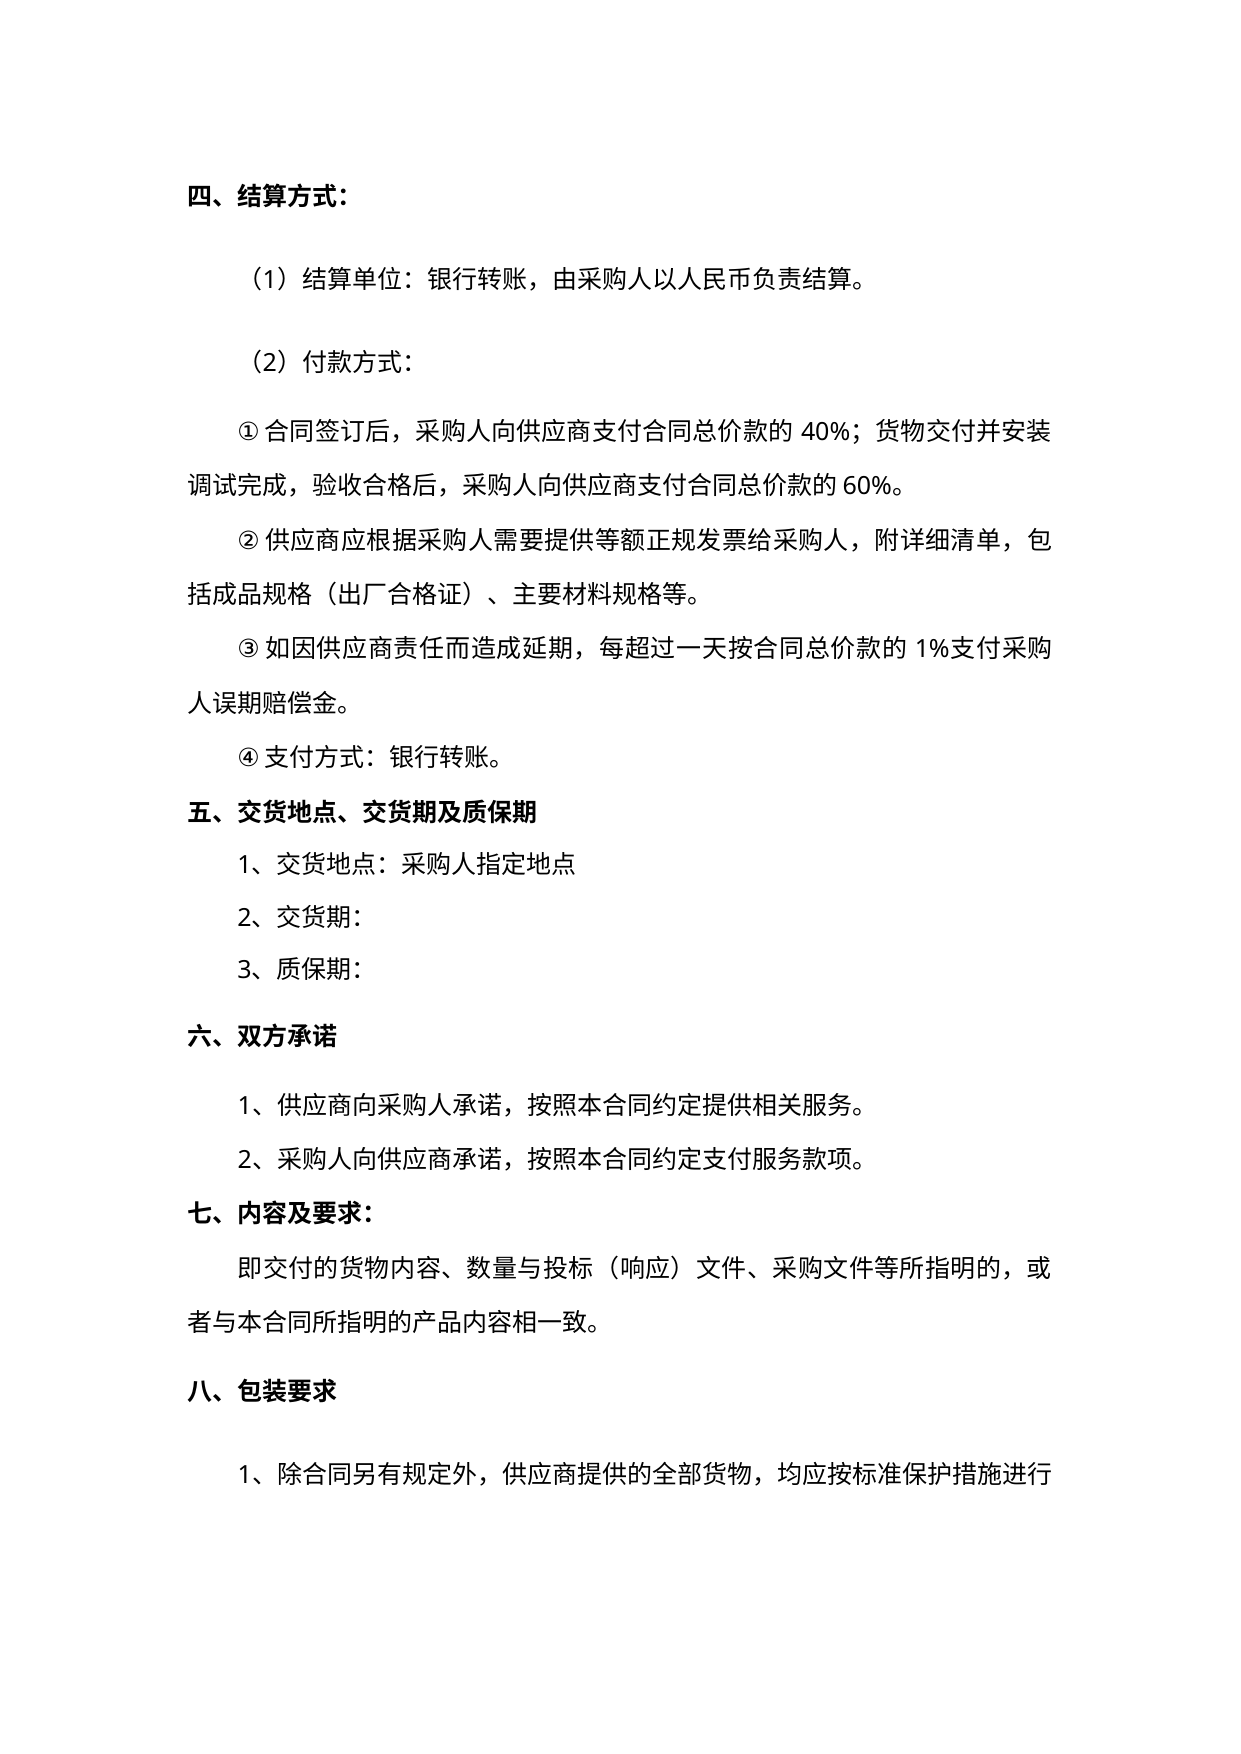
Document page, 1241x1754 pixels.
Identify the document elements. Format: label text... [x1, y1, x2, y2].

text 2、交货期： [187, 897, 1053, 933]
text ②供应商应根据采购人需要提供等额正规发票给采购人，附详细清单，包括成品规格（出厂合格证）、主要材料规格等。 [187, 520, 1053, 611]
text 2、采购人向供应商承诺，按照本合同约定支付服务款项。 [187, 1139, 1053, 1176]
text 八、包装要求 [187, 1357, 1053, 1422]
text 1、交货地点：采购人指定地点 [187, 844, 1053, 881]
text ①合同签订后，采购人向供应商支付合同总价款的40%；货物交付并安装调试完成，验收合格后，采购人向供应商支付合同总价款的60%。 [187, 411, 1053, 502]
text 五、交货地点、交货期及质保期 [187, 792, 1053, 828]
text （1）结算单位：银行转账，由采购人以人民币负责结算。 [187, 245, 1053, 310]
text ④支付方式：银行转账。 [187, 738, 1053, 774]
text ③如因供应商责任而造成延期，每超过一天按合同总价款的1%支付采购人误期赔偿金。 [187, 629, 1053, 719]
text 1、供应商向采购人承诺，按照本合同约定提供相关服务。 [187, 1085, 1053, 1121]
text （2）付款方式： [187, 328, 1053, 393]
text 3、质保期： [187, 949, 1053, 986]
text 六、双方承诺 [187, 1002, 1053, 1067]
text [187, 1440, 1053, 1505]
text 七、内容及要求： [187, 1194, 1053, 1230]
text 即交付的货物内容、数量与投标（响应）文件、采购文件等所指明的，或者与本合同所指明的产品内容相一致。 [187, 1248, 1053, 1339]
text 四、结算方式： [187, 162, 1053, 227]
